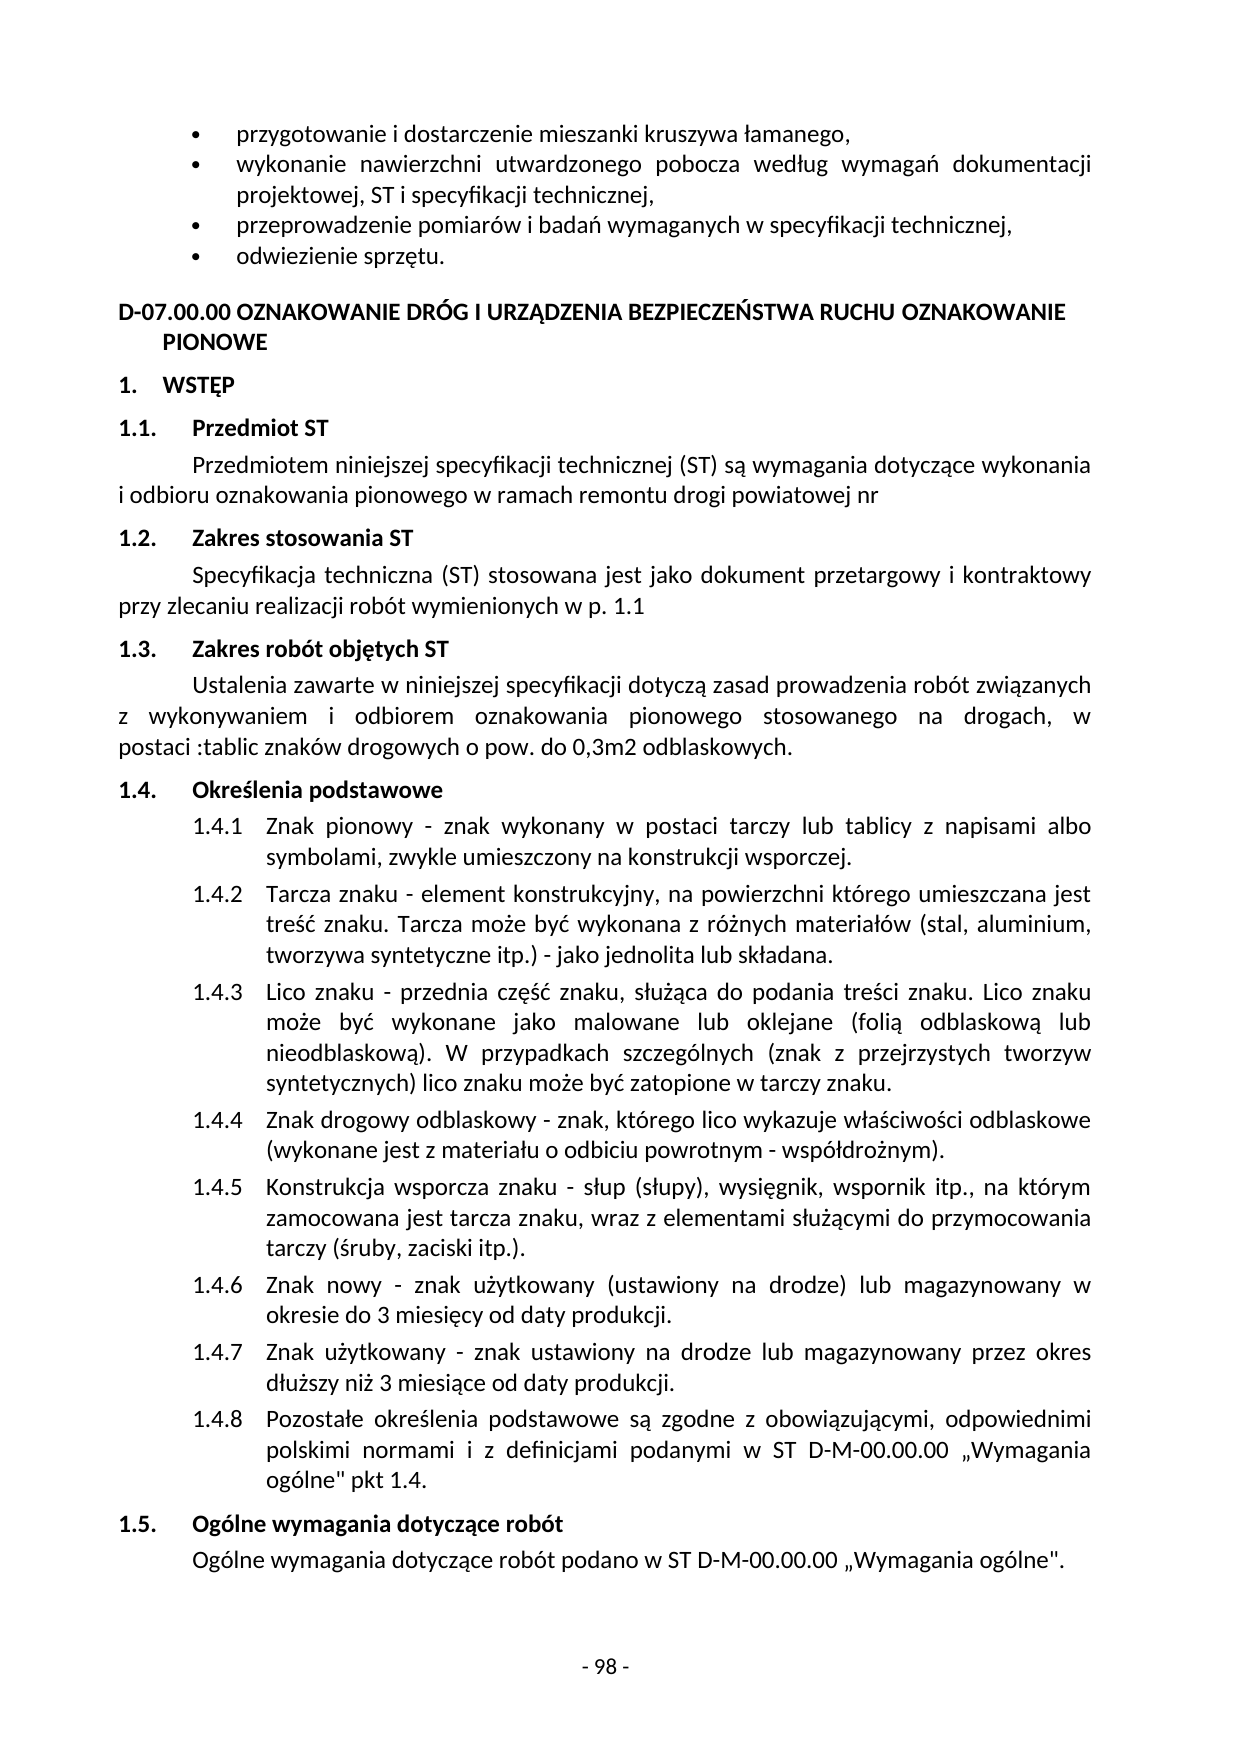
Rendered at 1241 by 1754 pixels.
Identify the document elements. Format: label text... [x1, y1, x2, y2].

subtitle Zakres stosowania ST [118, 523, 1092, 553]
subtitle Znak użytkowany - znak ustawiony na drodze lub magazynowany przez okres dłuższy niż 3 miesiące od daty produkcji. [192, 1336, 1092, 1397]
list przygotowanie i dostarczenie mieszanki kruszywa łamanego, [192, 118, 1092, 149]
list przeprowadzenie pomiarów i badań wymaganych w specyfikacji technicznej, [192, 210, 1092, 240]
subtitle Znak drogowy odblaskowy - znak, którego lico wykazuje właściwości odblaskowe (wykonane jest z materiału o odbiciu powrotnym - współdrożnym). [192, 1104, 1092, 1165]
subtitle Znak nowy - znak użytkowany (ustawiony na drodze) lub magazynowany w okresie do 3 miesięcy od daty produkcji. [192, 1269, 1092, 1330]
subtitle Przedmiot ST [118, 412, 1092, 443]
subtitle Lico znaku - przednia część znaku, służąca do podania treści znaku. Lico znaku może być wykonane jako malowane lub oklejane (folią odblaskową lub nieodblaskową). W przypadkach szczególnych (znak z przejrzystych tworzyw syntetycznych) lico znaku może być zatopione w tarczy znaku. [192, 976, 1092, 1098]
text Ustalenia zawarte w niniejszej specyfikacji dotyczą zasad prowadzenia robót związanych z wykonywaniem i odbiorem oznakowania pionowego stosowanego na drogach, w postaci :tablic znaków drogowych o pow. do 0,3m2 odblaskowych. [118, 670, 1092, 761]
subtitle D-07.00.00 OZNAKOWANIE DRÓG I URZĄDZENIA BEZPIECZEŃSTWA RUCHU OZNAKOWANIE PIONOWE [118, 296, 1092, 357]
list odwiezienie sprzętu. [192, 240, 1092, 271]
list wykonanie nawierzchni utwardzonego pobocza według wymagań dokumentacji projektowej, ST i specyfikacji technicznej, [192, 149, 1092, 210]
subtitle Ogólne wymagania dotyczące robót [118, 1508, 1092, 1538]
subtitle WSTĘP [118, 369, 1092, 400]
subtitle Konstrukcja wsporcza znaku - słup (słupy), wysięgnik, wspornik itp., na którym zamocowana jest tarcza znaku, wraz z elementami służącymi do przymocowania tarczy (śruby, zaciski itp.). [192, 1171, 1092, 1263]
subtitle Pozostałe określenia podstawowe są zgodne z obowiązującymi, odpowiednimi polskimi normami i z definicjami podanymi w ST D-M-00.00.00 „Wymagania ogólne" pkt 1.4. [192, 1404, 1092, 1495]
subtitle Tarcza znaku - element konstrukcyjny, na powierzchni którego umieszczana jest treść znaku. Tarcza może być wykonana z różnych materiałów (stal, aluminium, tworzywa syntetyczne itp.) - jako jednolita lub składana. [192, 878, 1092, 969]
text Ogólne wymagania dotyczące robót podano w ST D-M-00.00.00 „Wymagania ogólne". [118, 1544, 1092, 1575]
subtitle Zakres robót objętych ST [118, 633, 1092, 663]
text Przedmiotem niniejszej specyfikacji technicznej (ST) są wymagania dotyczące wykonania i odbioru oznakowania pionowego w ramach remontu drogi powiatowej nr [118, 449, 1092, 510]
subtitle Znak pionowy - znak wykonany w postaci tarczy lub tablicy z napisami albo symbolami, zwykle umieszczony na konstrukcji wsporczej. [192, 811, 1092, 872]
subtitle Określenia podstawowe [118, 774, 1092, 804]
text Specyfikacja techniczna (ST) stosowana jest jako dokument przetargowy i kontraktowy przy zlecaniu realizacji robót wymienionych w p. 1.1 [118, 559, 1092, 620]
